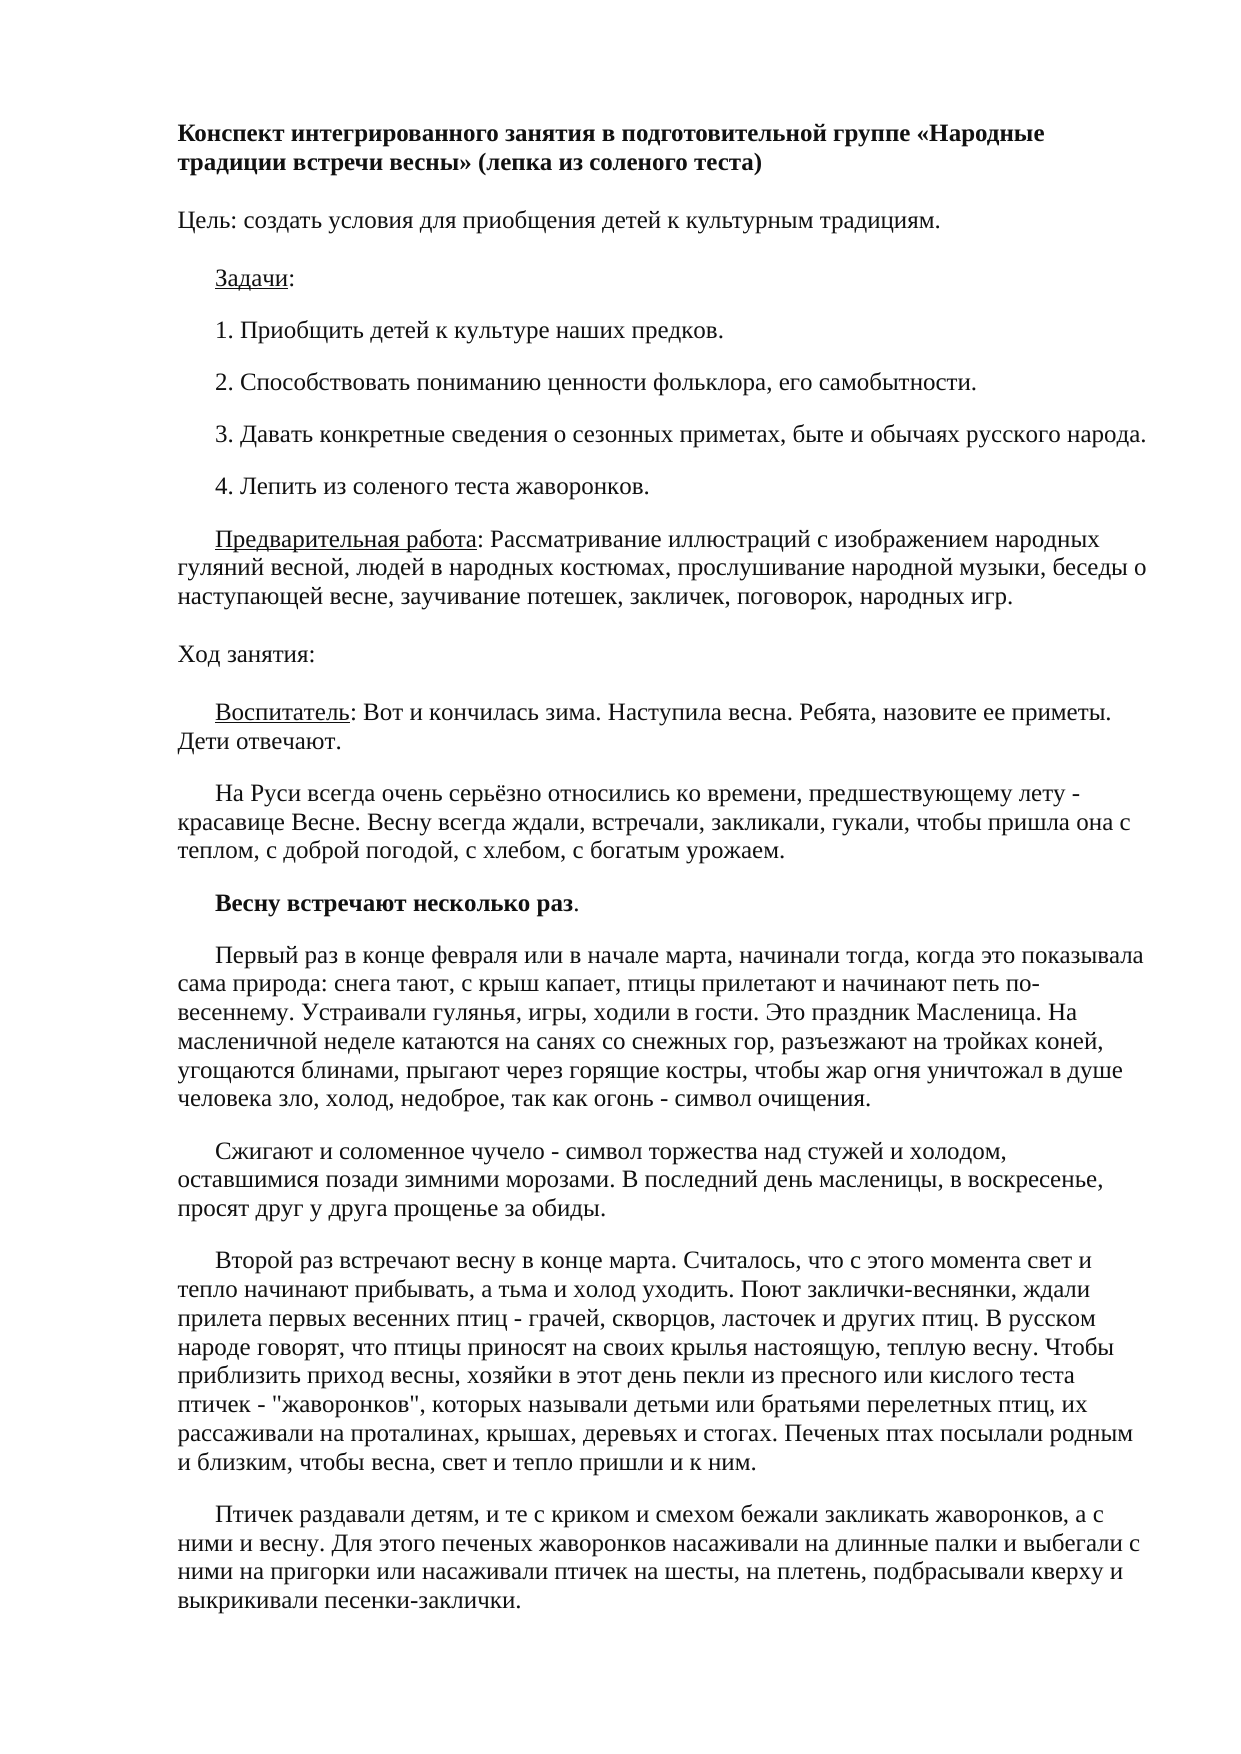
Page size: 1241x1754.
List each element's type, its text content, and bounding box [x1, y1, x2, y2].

text Ход занятия: [177, 639, 1152, 668]
text Задачи: [177, 263, 1152, 291]
text 4. Лепить из соленого теста жаворонков. [177, 471, 1152, 500]
text 3. Давать конкретные сведения о сезонных приметах, быте и обычаях русского народа. [177, 419, 1152, 448]
text Птичек раздавали детям, и те с криком и смехом бежали закликать жаворонков, а с ними и весну. Для этого печеных жаворонков насаживали на длинные палки и выбегали с ними на пригорки или насаживали птичек на шесты, на плетень, подбрасывали кверху и выкрикивали песенки-заклички. [177, 1499, 1152, 1614]
text Предварительная работа: Рассматривание иллюстраций с изображением народных гуляний весной, людей в народных костюмах, прослушивание народной музыки, беседы о наступающей весне, заучивание потешек, закличек, поговорок, народных игр. [177, 524, 1152, 610]
text Воспитатель: Вот и кончилась зима. Наступила весна. Ребята, назовите ее приметы. Дети отвечают. [177, 697, 1152, 754]
text Сжигают и соломенное чучело - символ торжества над стужей и холодом, оставшимися позади зимними морозами. В последний день масленицы, в воскресенье, просят друг у друга прощенье за обиды. [177, 1136, 1152, 1222]
text 1. Приобщить детей к культуре наших предков. [177, 315, 1152, 344]
text Весну встречают несколько раз. [177, 888, 1152, 916]
text Цель: создать условия для приобщения детей к культурным традициям. [177, 205, 1152, 233]
text На Руси всегда очень серьёзно относились ко времени, предшествующему лету - красавице Весне. Весну всегда ждали, встречали, закликали, гукали, чтобы пришла она с теплом, с доброй погодой, с хлебом, с богатым урожаем. [177, 778, 1152, 864]
text Конспект интегрированного занятия в подготовительной группе «Народные традиции встречи весны» (лепка из соленого теста) [177, 118, 1152, 176]
text Второй раз встречают весну в конце марта. Считалось, что с этого момента свет и тепло начинают прибывать, а тьма и холод уходить. Поют заклички-веснянки, ждали прилета первых весенних птиц - грачей, скворцов, ласточек и других птиц. В русском народе говорят, что птицы приносят на своих крылья настоящую, теплую весну. Чтобы приблизить приход весны, хозяйки в этот день пекли из пресного или кислого теста птичек - "жаворонков", которых называли детьми или братьями перелетных птиц, их рассаживали на проталинах, крышах, деревьях и стогах. Печеных птах посылали родным и близким, чтобы весна, свет и тепло пришли и к ним. [177, 1245, 1152, 1475]
text Первый раз в конце февраля или в начале марта, начинали тогда, когда это показывала сама природа: снега тают, с крыш капает, птицы прилетают и начинают петь по-весеннему. Устраивали гулянья, игры, ходили в гости. Это праздник Масленица. На масленичной неделе катаются на санях со снежных гор, разъезжают на тройках коней, угощаются блинами, прыгают через горящие костры, чтобы жар огня уничтожал в душе человека зло, холод, недоброе, так как огонь - символ очищения. [177, 940, 1152, 1112]
text 2. Способствовать пониманию ценности фольклора, его самобытности. [177, 367, 1152, 396]
